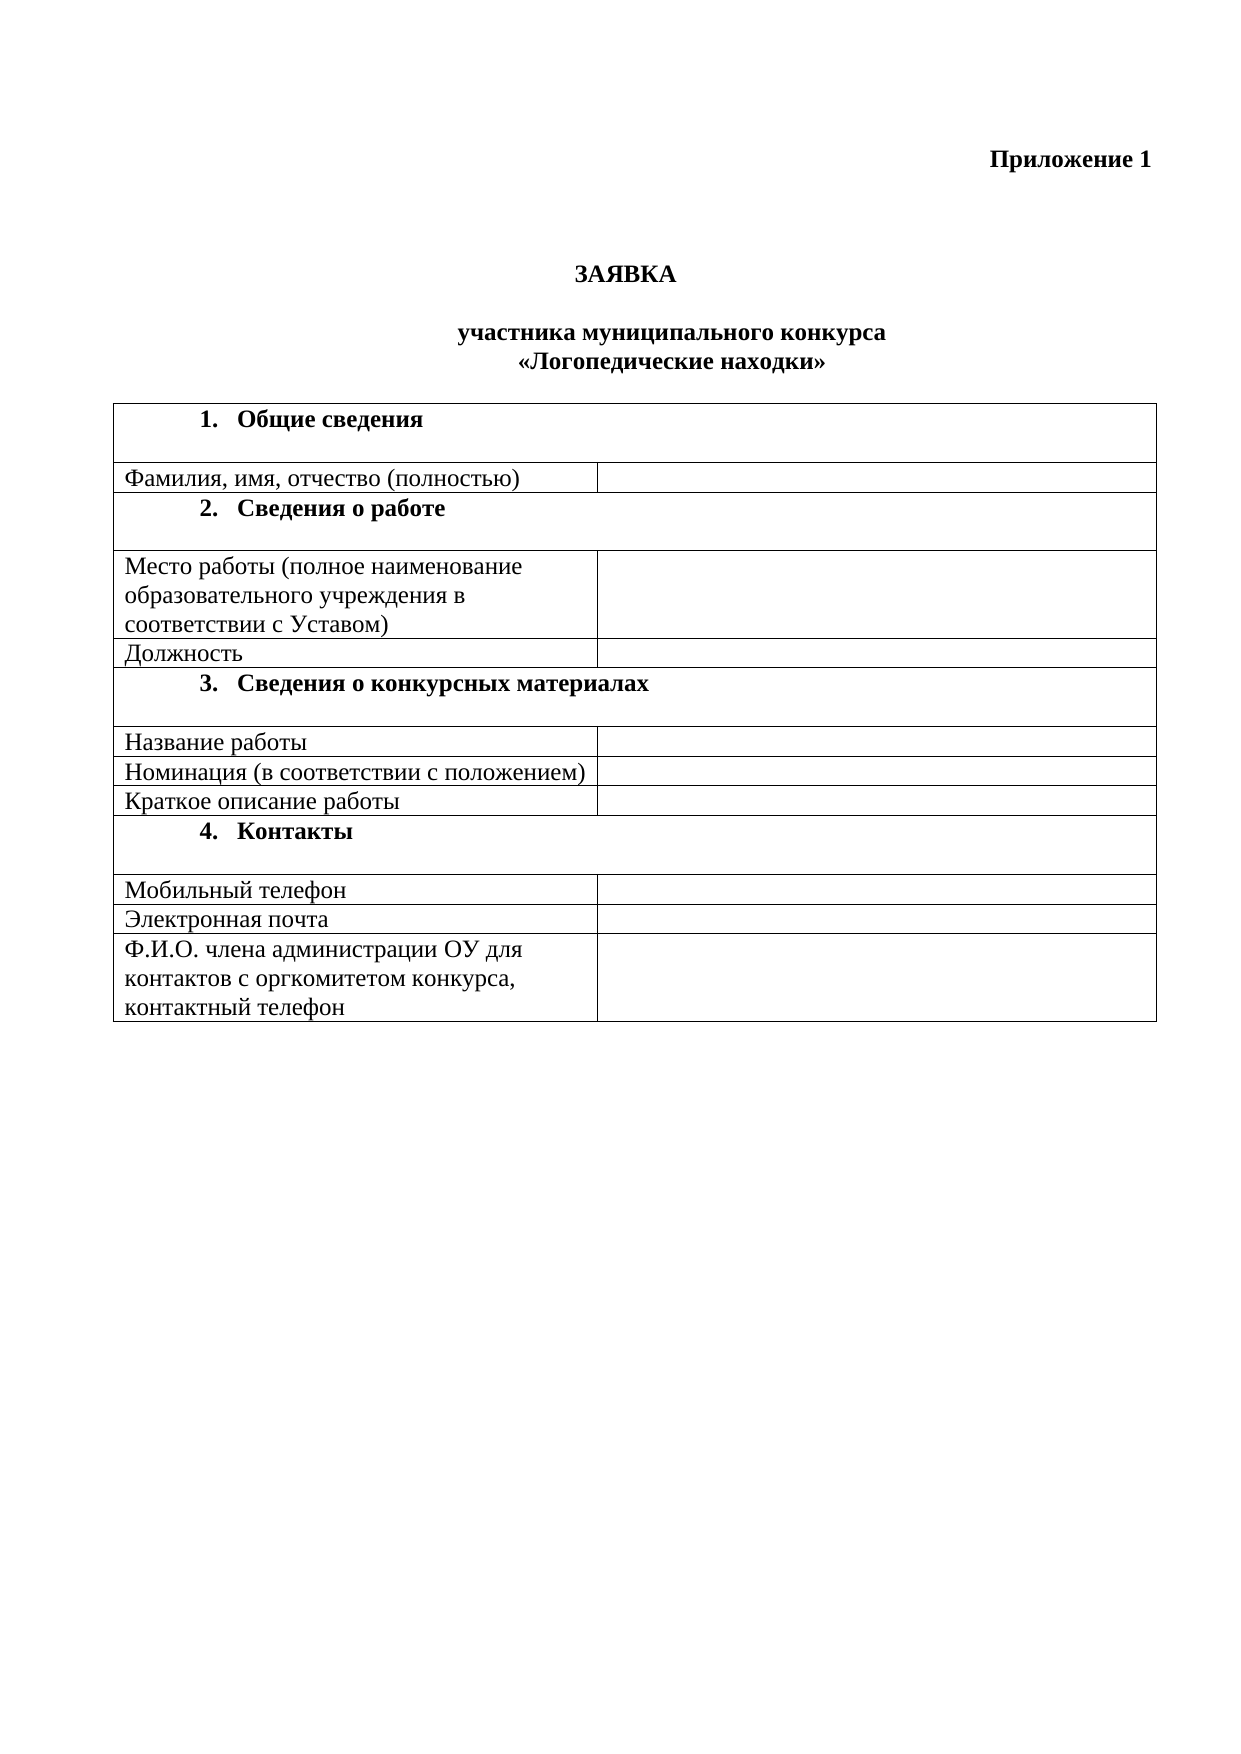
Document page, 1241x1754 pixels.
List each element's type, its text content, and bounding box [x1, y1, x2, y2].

table_cell Сведения о конкурсных материалах [114, 668, 1156, 726]
table_cell [598, 786, 1156, 815]
table_cell [598, 905, 1156, 933]
table_cell [598, 463, 1156, 492]
text ЗАЯВКА [192, 259, 1152, 288]
table_cell Сведения о работе [114, 493, 1156, 550]
table_cell [598, 551, 1156, 637]
table_cell Электронная почта [114, 905, 597, 933]
table_cell Должность [114, 639, 597, 667]
text участника муниципального конкурса [192, 317, 1152, 346]
table_header Общие сведения [114, 404, 1156, 462]
table_cell [598, 639, 1156, 667]
table_cell Номинация (в соответствии с положением) [114, 757, 597, 785]
table_cell [598, 934, 1156, 1021]
table_cell [598, 727, 1156, 756]
table_cell [598, 757, 1156, 785]
text «Логопедические находки» [192, 346, 1152, 374]
table_cell Контакты [114, 816, 1156, 874]
table_cell Название работы [114, 727, 597, 756]
text Приложение 1 [192, 144, 1152, 173]
table_cell [598, 875, 1156, 903]
table_cell Мобильный телефон [114, 875, 597, 903]
table_cell Краткое описание работы [114, 786, 597, 815]
table_cell Место работы (полное наименование образовательного учреждения в соответствии с Уставом) [114, 551, 597, 637]
table_cell Фамилия, имя, отчество (полностью) [114, 463, 597, 492]
table_cell Ф.И.О. члена администрации ОУ для контактов с оргкомитетом конкурса, контактный телефон [114, 934, 597, 1021]
